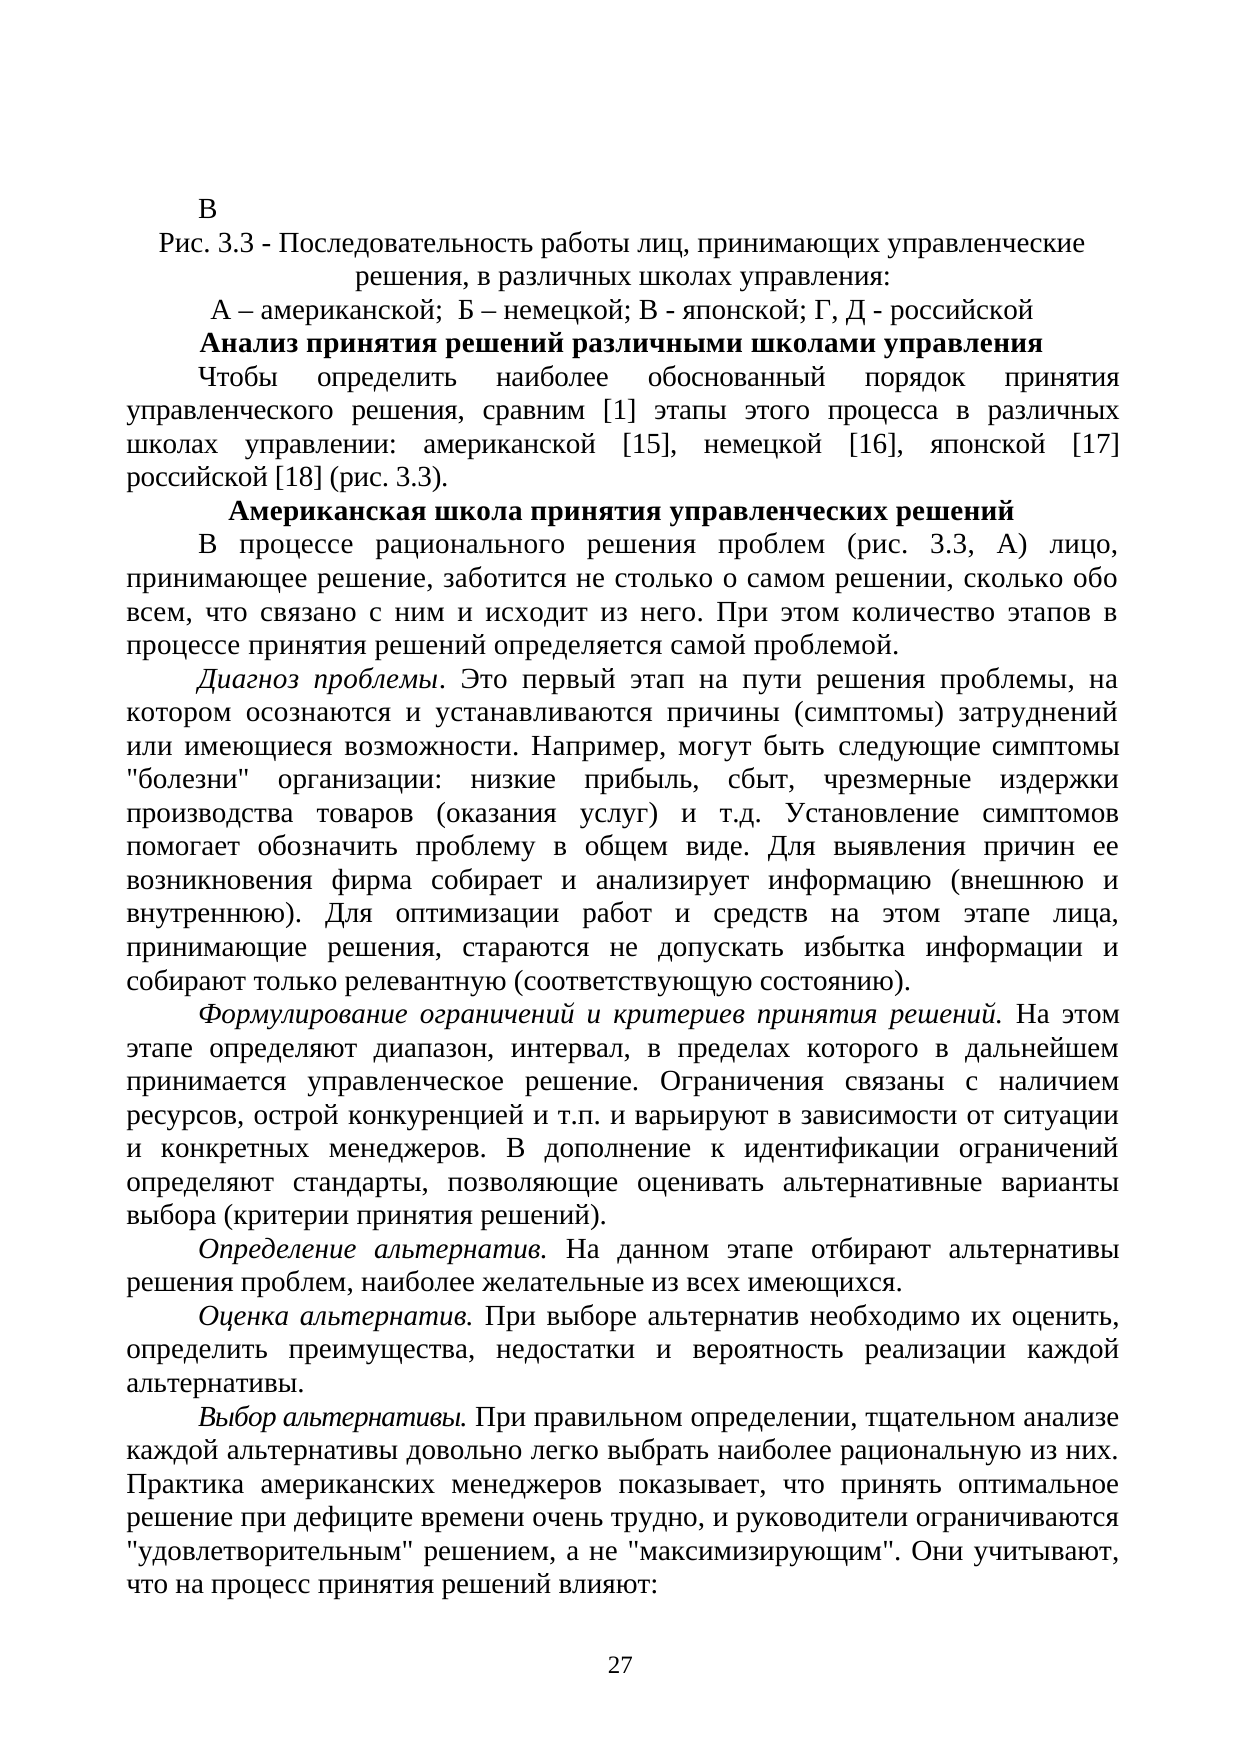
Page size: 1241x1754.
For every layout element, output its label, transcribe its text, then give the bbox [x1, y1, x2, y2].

text Чтобы определить наиболее обоснованный порядок принятия управленческого решения, сравним [1] этапы этого процесса в различных школах управлении: американской [15], немецкой [16], японской [17] российской [18] (рис. 3.3). [126, 359, 1120, 493]
text Анализ принятия решений различными школами управления [124, 325, 1120, 359]
text Рис. 3.3 - Последовательность работы лиц, принимающих управленческие решения, в различных школах управления: [124, 225, 1120, 292]
text В [126, 191, 1120, 225]
text Оценка альтернатив. При выборе альтернатив необходимо их оценить, определить преимущества, недостатки и вероятность реализации каждой альтернативы. [126, 1298, 1120, 1399]
text Формулирование ограничений и критериев принятия решений. На этом этапе определяют диапазон, интервал, в пределах которого в дальнейшем принимается управленческое решение. Ограничения связаны с наличием ресурсов, острой конкуренцией и т.п. и варьируют в зависимости от ситуации и конкретных менеджеров. В дополнение к идентификации ограничений определяют стандарты, позволяющие оценивать альтернативные варианты выбора (критерии принятия решений). [126, 996, 1120, 1231]
text Выбор альтернативы. При правильном определении, тщательном анализе каждой альтернативы довольно легко выбрать наиболее рациональную из них. Практика американских менеджеров показывает, что принять оптимальное решение при дефиците времени очень трудно, и руководители ограничиваются "удовлетворительным" решением, а не "максимизирующим". Они учитывают, что на процесс принятия решений влияют: [126, 1399, 1120, 1600]
text А – американской; Б – немецкой; В - японской; Г, Д - российской [124, 292, 1120, 325]
text Диагноз проблемы. Это первый этап на пути решения проблемы, на котором осознаются и устанавливаются причины (симптомы) затруднений или имеющиеся возможности. Например, могут быть следующие симптомы "болезни" организации: низкие прибыль, сбыт, чрезмерные издержки производства товаров (оказания услуг) и т.д. Установление симптомов помогает обозначить проблему в общем виде. Для выявления причин ее возникновения фирма собирает и анализирует информацию (внешнюю и внутреннюю). Для оптимизации работ и средств на этом этапе лица, принимающие решения, стараются не допускать избытка информации и собирают только релевантную (соответствующую состоянию). [126, 661, 1120, 996]
text Определение альтернатив. На данном этапе отбирают альтернативы решения проблем, наиболее желательные из всех имеющихся. [126, 1231, 1120, 1298]
text Американская школа принятия управленческих решений [124, 493, 1120, 527]
text В процессе рационального решения проблем (рис. 3.3, А) лицо, принимающее решение, заботится не столько о самом решении, сколько обо всем, что связано с ним и исходит из него. При этом количество этапов в процессе принятия решений определяется самой проблемой. [126, 527, 1120, 661]
